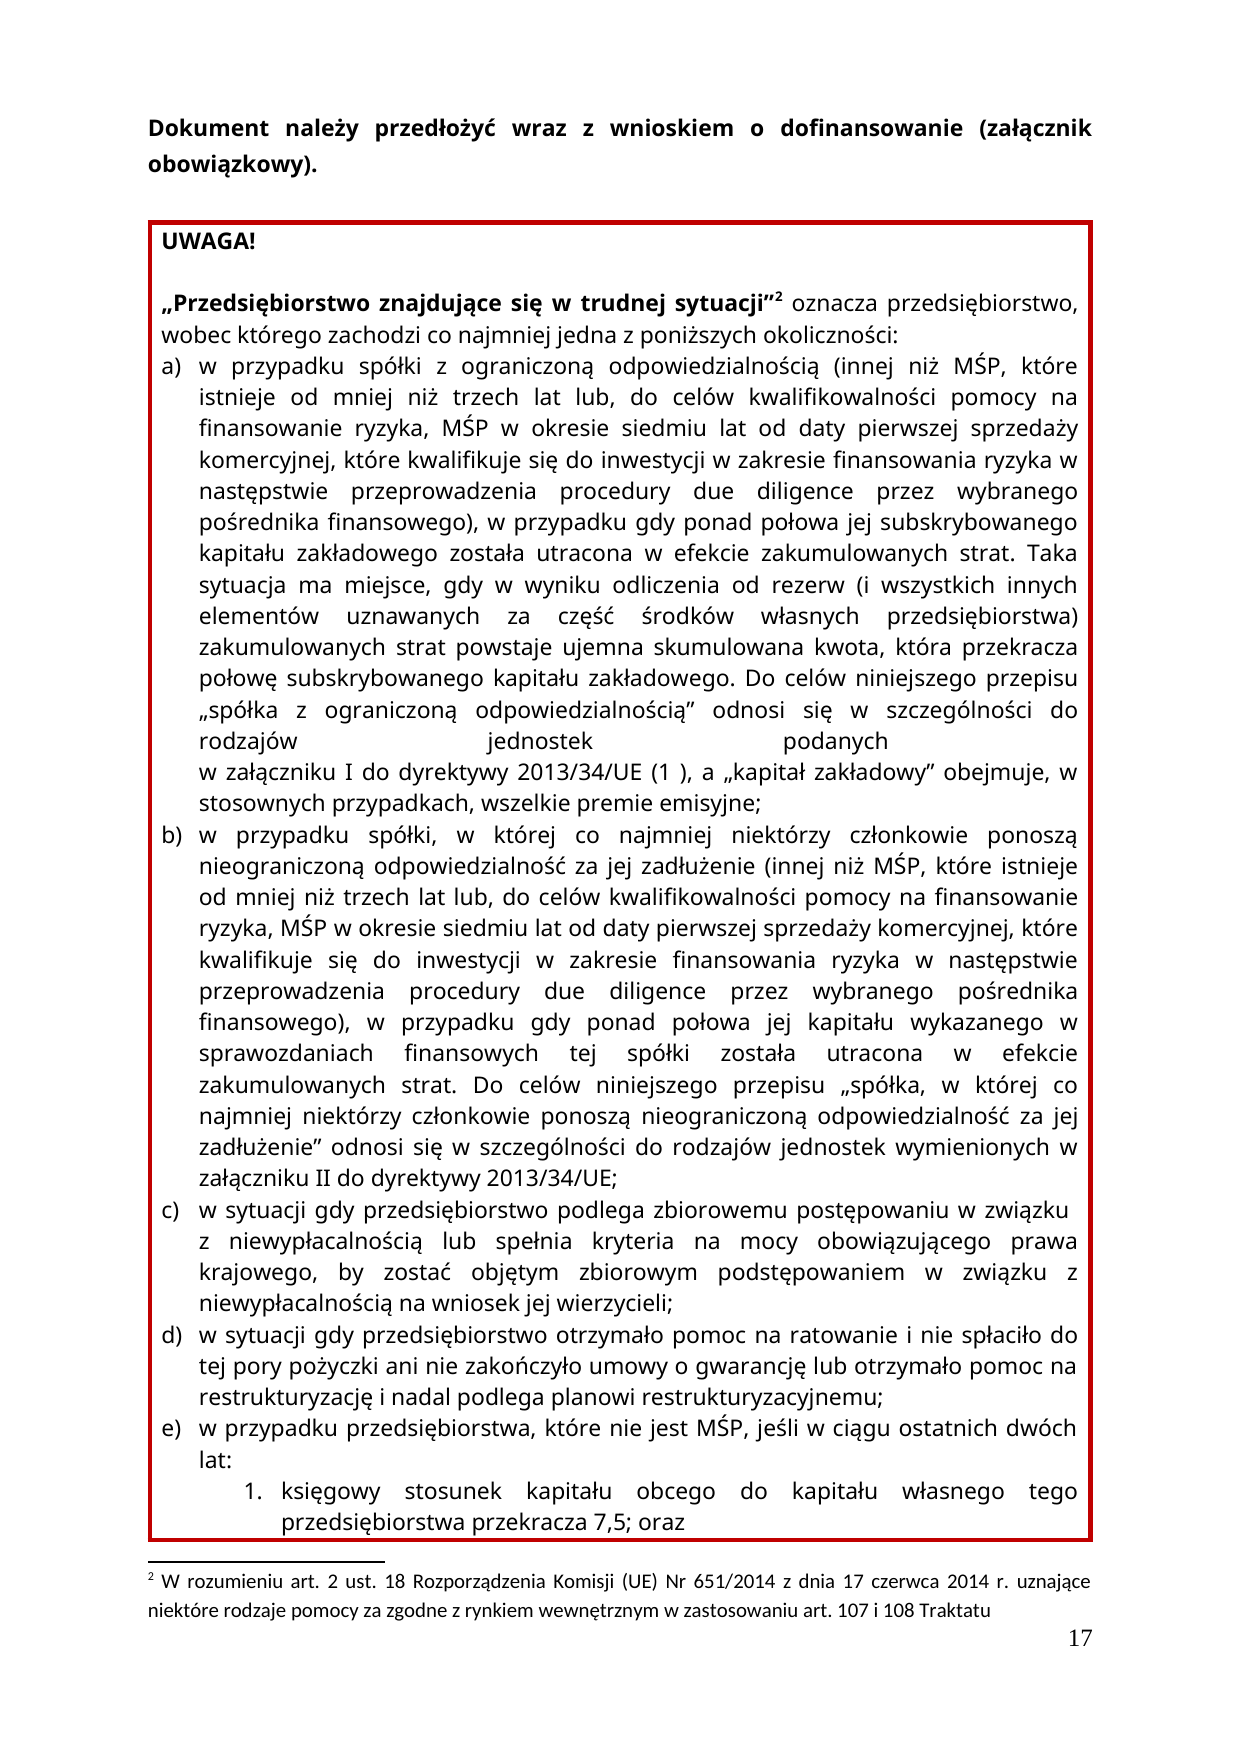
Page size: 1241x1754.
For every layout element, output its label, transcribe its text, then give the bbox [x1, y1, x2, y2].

text Dokument należy przedłożyć wraz z wnioskiem o dofinansowanie (załącznik obowiązkowy). [148, 112, 1093, 179]
text Wzór Oświadczeń Wnioskodawcy stanowi załącznik nr 14 do Regulaminu wyboru projektów. [185, 285, 1093, 352]
subtitle Oświadczenia Wnioskodawcy [185, 220, 1093, 251]
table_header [152, 505, 1088, 1536]
text Dokument należy przedłożyć wraz z wnioskiem o dofinansowanie (załącznik obowiązkowy). [148, 393, 1093, 460]
